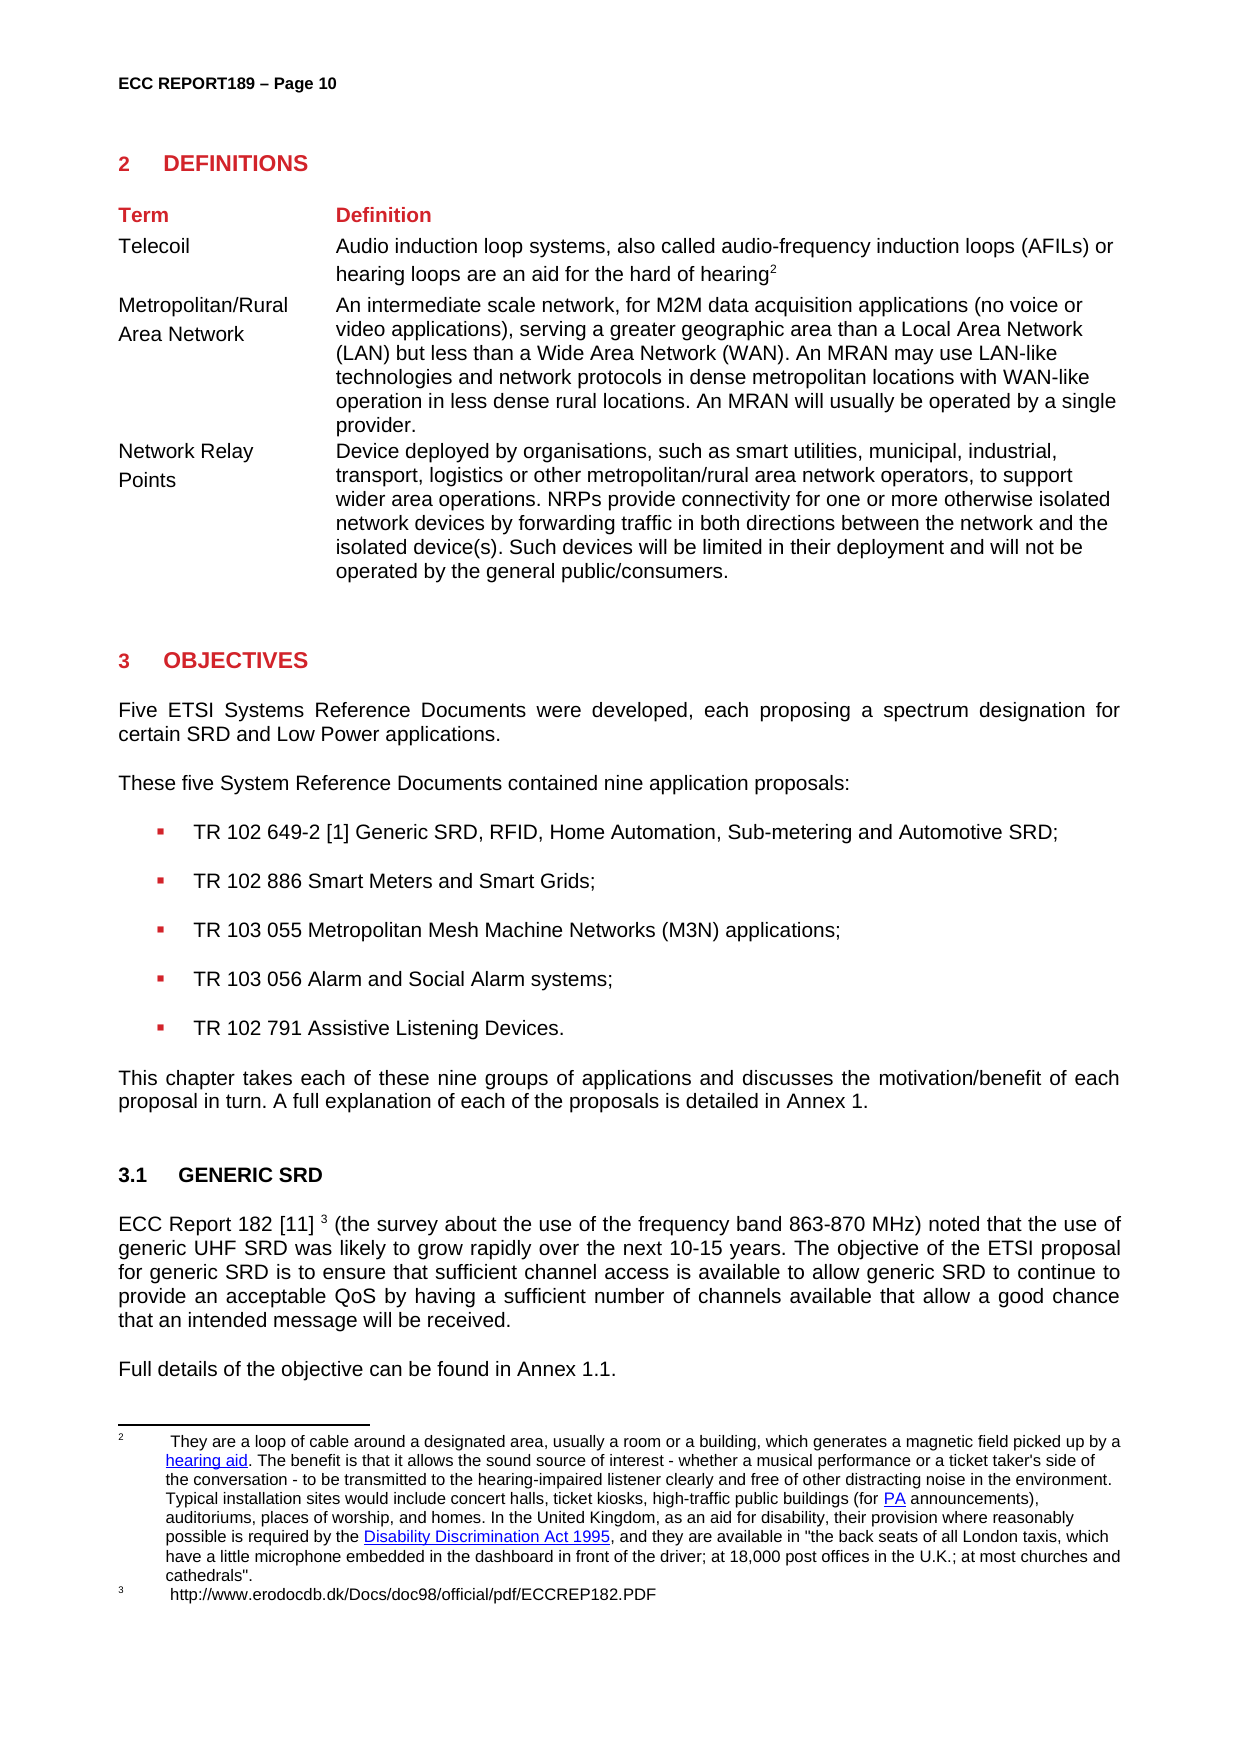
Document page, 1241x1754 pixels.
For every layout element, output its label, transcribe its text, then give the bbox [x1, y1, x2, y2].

text ECC Report 182 [11] (the survey about the use of the frequency band 863-870 MHz) noted that the use of generic UHF SRD was likely to grow rapidly over the next 10-15 years. The objective of the ETSI proposal for generic SRD is to ensure that sufficient channel access is available to allow generic SRD to continue to provide an acceptable QoS by having a sufficient number of channels available that allow a good chance that an intended message will be received. [118, 1212, 1122, 1332]
table_cell An intermediate scale network, for M2M data acquisition applications (no voice or video applications), serving a greater geographic area than a Local Area Network (LAN) but less than a Wide Area Network (WAN). An MRAN may use LAN-like technologies and network protocols in dense metropolitan locations with WAN-like operation in less dense rural locations. An MRAN will usually be operated by a single provider. [324, 292, 1133, 438]
table_cell Telecoil [107, 233, 324, 292]
list TR 103 056 Alarm and Social Alarm systems; [156, 967, 1122, 991]
text Five ETSI Systems Reference Documents were developed, each proposing a spectrum designation for certain SRD and Low Power applications. [118, 698, 1122, 746]
list TR 102 649-2 [1] Generic SRD, RFID, Home Automation, Sub-metering and Automotive SRD; [156, 820, 1122, 844]
list TR 103 055 Metropolitan Mesh Machine Networks (M3N) applications; [156, 918, 1122, 942]
subtitle Definitions [118, 150, 1122, 176]
text These five System Reference Documents contained nine application proposals: [118, 771, 1122, 795]
list TR 102 791 Assistive Listening Devices. [156, 1016, 1122, 1040]
table_cell Network Relay Points [107, 438, 324, 584]
table_cell Device deployed by organisations, such as smart utilities, municipal, industrial, transport, logistics or other metropolitan/rural area network operators, to support wider area operations. NRPs provide connectivity for one or more otherwise isolated network devices by forwarding traffic in both directions between the network and the isolated device(s). Such devices will be limited in their deployment and will not be operated by the general public/consumers. [324, 438, 1133, 584]
table_cell Audio induction loop systems, also called audio-frequency induction loops (AFILs) or hearing loops are an aid for the hard of hearing [324, 233, 1133, 292]
table_header Definition [324, 201, 1133, 232]
subtitle Generic SRD [118, 1163, 1122, 1187]
table_cell Metropolitan/Rural Area Network [107, 292, 324, 438]
subtitle Objectives [118, 647, 1122, 673]
list TR 102 886 Smart Meters and Smart Grids; [156, 869, 1122, 893]
text This chapter takes each of these nine groups of applications and discusses the motivation/benefit of each proposal in turn. A full explanation of each of the proposals is detailed in Annex 1. [118, 1065, 1122, 1113]
text Full details of the objective can be found in Annex 1.1. [118, 1357, 1122, 1381]
table_header Term [107, 201, 324, 232]
